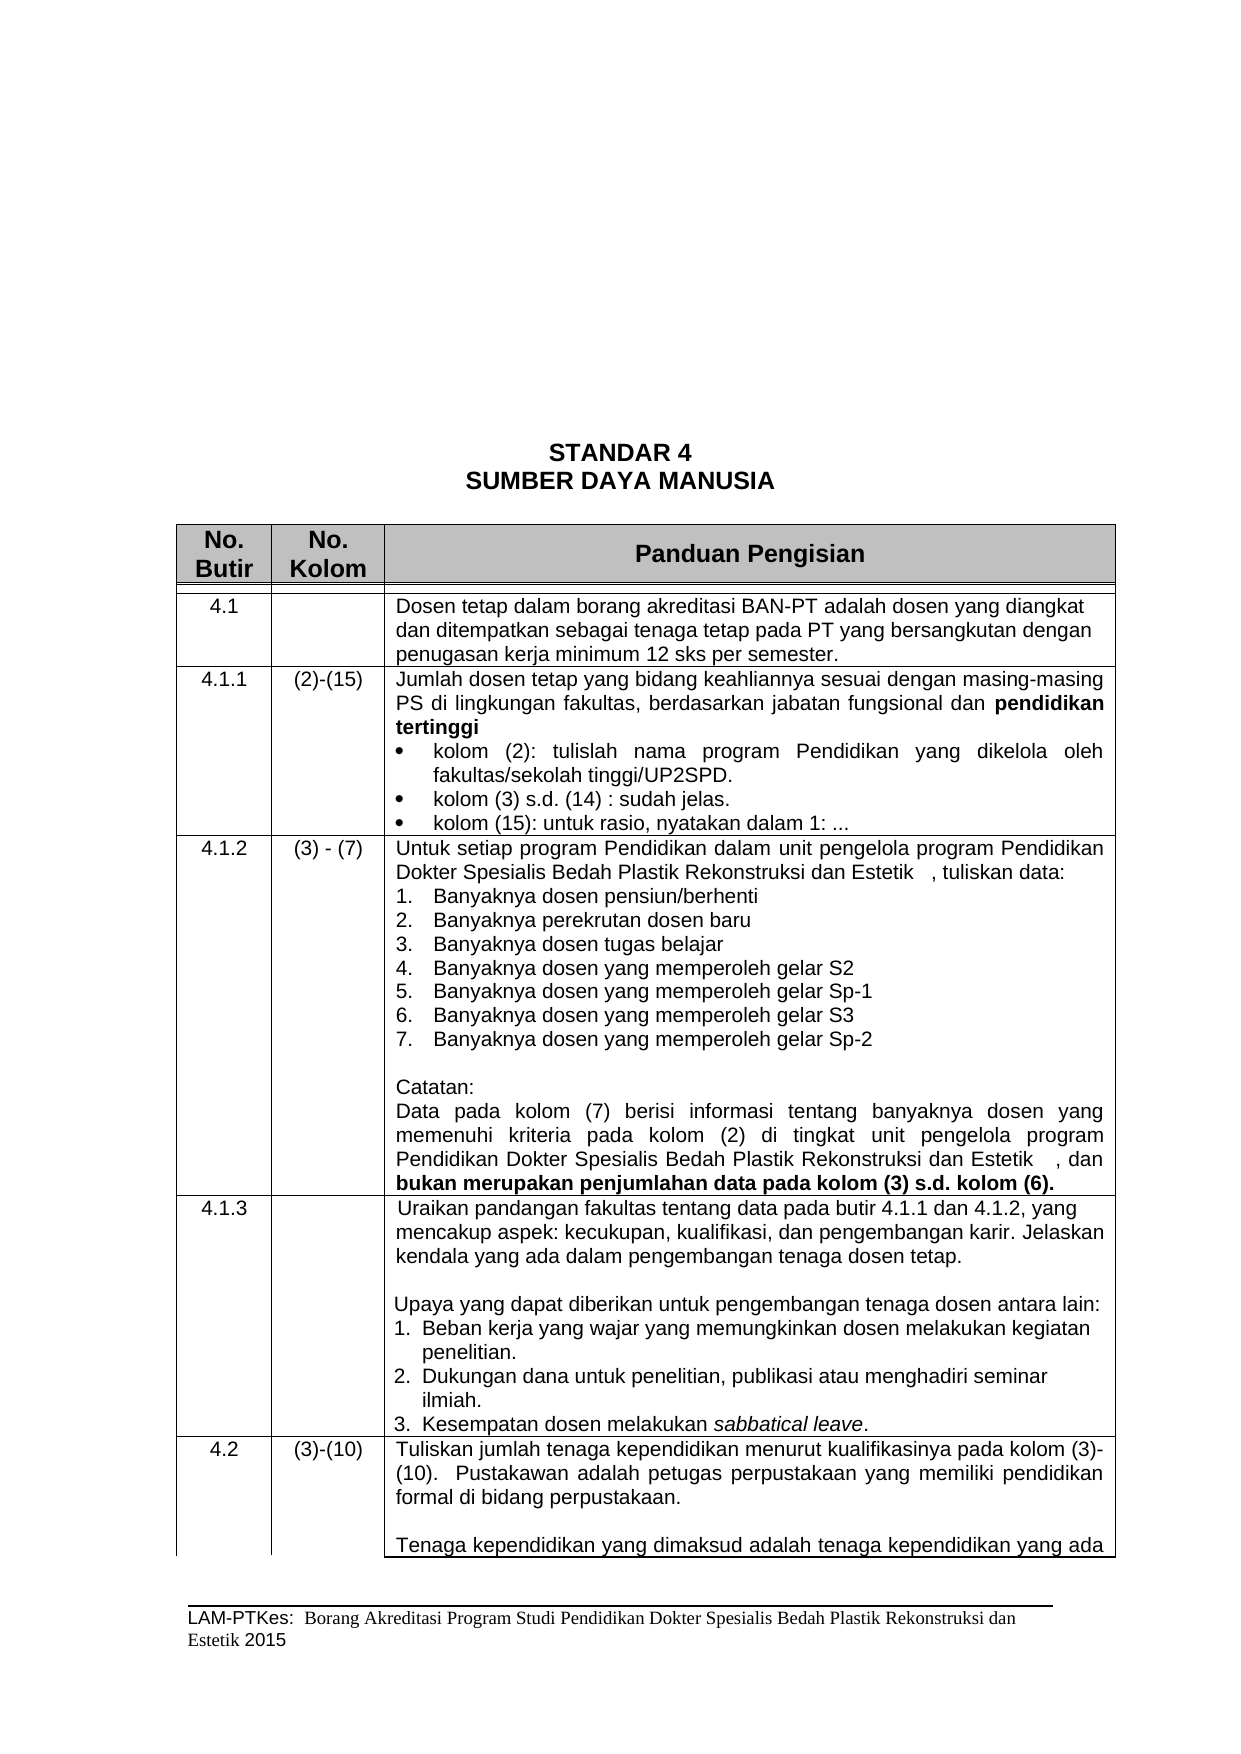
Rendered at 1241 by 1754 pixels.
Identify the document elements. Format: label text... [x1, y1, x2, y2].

table_cell [272, 585, 384, 593]
table_cell Dosen tetap dalam borang akreditasi BAN-PT adalah dosen yang diangkat dan ditempatkan sebagai tenaga tetap pada PT yang bersangkutan dengan penugasan kerja minimum 12 sks per semester. [385, 594, 1115, 666]
table_cell [177, 585, 271, 593]
table_header Panduan Pengisian [385, 525, 1115, 582]
table_cell 4.1.3 [177, 1196, 271, 1436]
table_cell (3)-(10) [272, 1437, 384, 1556]
table_cell Jumlah dosen tetap yang bidang keahliannya sesuai dengan masing-masing PS di lingkungan fakultas, berdasarkan jabatan fungsional dan pendidikan tertinggi kolom (2): tulislah nama program Pendidikan yang dikelola oleh fakultas/sekolah tinggi/UP2SPD. kolom (3) s.d. (14) : sudah jelas. kolom (15): untuk rasio, nyatakan dalam 1: ... [385, 667, 1115, 834]
table_cell [272, 1196, 384, 1436]
text Sumber Daya Manusia [187, 466, 1053, 495]
table_cell [272, 594, 384, 666]
table_cell (2)-(15) [272, 667, 384, 834]
table_header No. Kolom [272, 525, 384, 582]
table_cell 4.2 [177, 1437, 272, 1556]
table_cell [385, 1437, 1115, 1556]
table_cell [385, 585, 1115, 593]
text Standar 4 [187, 437, 1053, 466]
table_cell 4.1.1 [177, 667, 271, 834]
table_cell 4.1 [177, 594, 271, 666]
table_cell (3) - (7) [272, 836, 384, 1195]
table_cell Untuk setiap program Pendidikan dalam unit pengelola program Pendidikan Dokter Spesialis Bedah Plastik Rekonstruksi dan Estetik , tuliskan data: Banyaknya dosen pensiun/berhenti Banyaknya perekrutan dosen baru Banyaknya dosen tugas belajar Banyaknya dosen yang memperoleh gelar S2 Banyaknya dosen yang memperoleh gelar Sp-1 Banyaknya dosen yang memperoleh gelar S3 Banyaknya dosen yang memperoleh gelar Sp-2 Catatan: Data pada kolom (7) berisi informasi tentang banyaknya dosen yang memenuhi kriteria pada kolom (2) di tingkat unit pengelola program Pendidikan Dokter Spesialis Bedah Plastik Rekonstruksi dan Estetik , dan bukan merupakan penjumlahan data pada kolom (3) s.d. kolom (6). [385, 836, 1115, 1195]
table_header No. Butir [177, 525, 271, 582]
table_cell 4.1.2 [177, 836, 271, 1195]
table_cell Uraikan pandangan fakultas tentang data pada butir 4.1.1 dan 4.1.2, yang mencakup aspek: kecukupan, kualifikasi, dan pengembangan karir. Jelaskan kendala yang ada dalam pengembangan tenaga dosen tetap. Upaya yang dapat diberikan untuk pengembangan tenaga dosen antara lain: Beban kerja yang wajar yang memungkinkan dosen melakukan kegiatan penelitian. Dukungan dana untuk penelitian, publikasi atau menghadiri seminar ilmiah. Kesempatan dosen melakukan sabbatical leave. [385, 1196, 1115, 1436]
